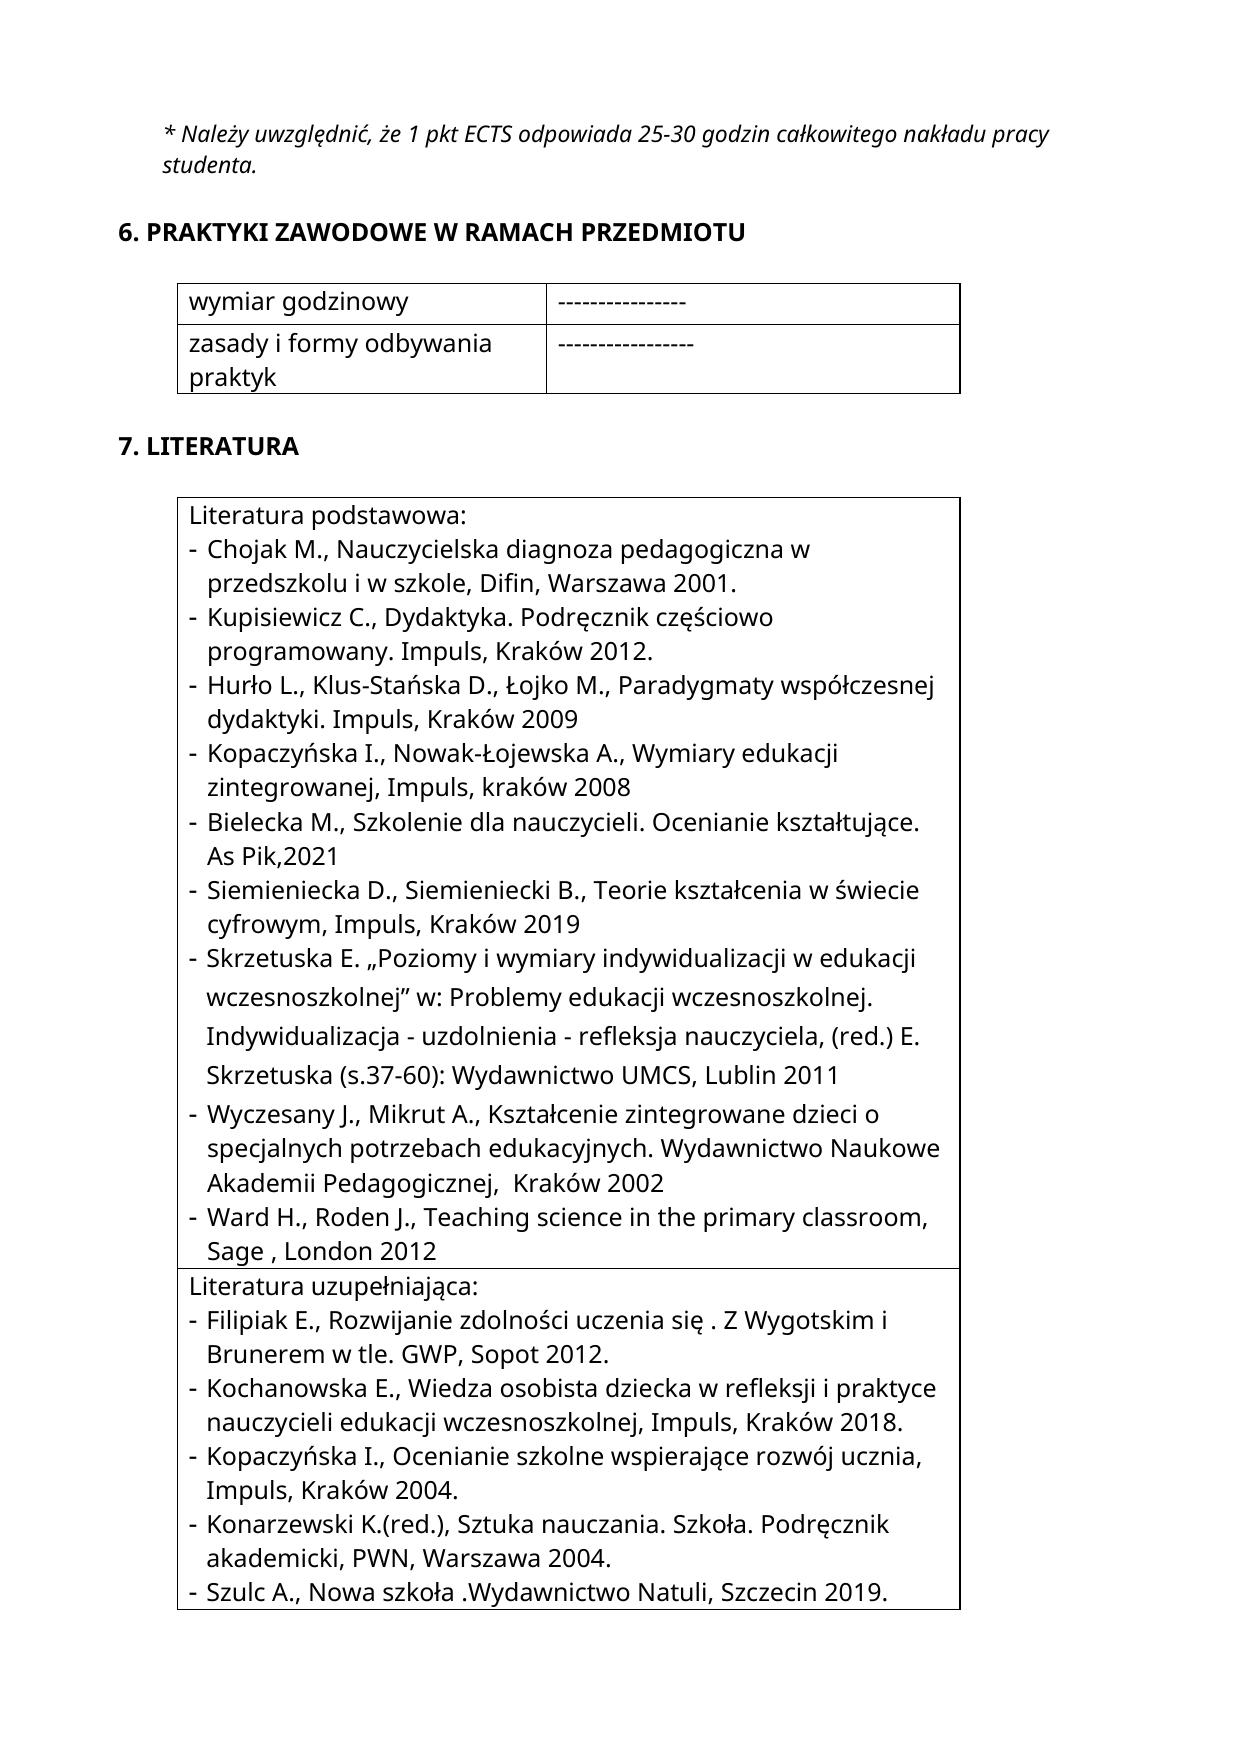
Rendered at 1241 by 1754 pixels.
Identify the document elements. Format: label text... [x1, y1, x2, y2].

table_header ---------------- [547, 284, 959, 324]
table_cell ----------------- [547, 325, 959, 393]
text 6. PRAKTYKI ZAWODOWE W RAMACH PRZEDMIOTU [118, 215, 1122, 249]
table_header wymiar godzinowy [178, 284, 546, 324]
text * Należy uwzględnić, że 1 pkt ECTS odpowiada 25-30 godzin całkowitego nakładu pracy studenta. [162, 118, 1122, 181]
table_header Literatura podstawowa: Chojak M., Nauczycielska diagnoza pedagogiczna w przedszkolu i w szkole, Difin, Warszawa 2001. Kupisiewicz C., Dydaktyka. Podręcznik częściowo programowany. Impuls, Kraków 2012. Hurło L., Klus-Stańska D., Łojko M., Paradygmaty współczesnej dydaktyki. Impuls, Kraków 2009 Kopaczyńska I., Nowak-Łojewska A., Wymiary edukacji zintegrowanej, Impuls, kraków 2008 Bielecka M., Szkolenie dla nauczycieli. Ocenianie kształtujące. As Pik,2021 Siemieniecka D., Siemieniecki B., Teorie kształcenia w świecie cyfrowym, Impuls, Kraków 2019 Skrzetuska E. „Poziomy i wymiary indywidualizacji w edukacji wczesnoszkolnej” w: Problemy edukacji wczesnoszkolnej. Indywidualizacja - uzdolnienia - refleksja nauczyciela, (red.) E. Skrzetuska (s.37-60): Wydawnictwo UMCS, Lublin 2011 Wyczesany J., Mikrut A., Kształcenie zintegrowane dzieci o specjalnych potrzebach edukacyjnych. Wydawnictwo Naukowe Akademii Pedagogicznej, Kraków 2002 Ward H., Roden J., Teaching science in the primary classroom, Sage , London 2012 [178, 498, 959, 1267]
table_cell zasady i formy odbywania praktyk [178, 325, 546, 393]
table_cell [178, 1269, 959, 1609]
text 7. LITERATURA [118, 428, 1122, 462]
